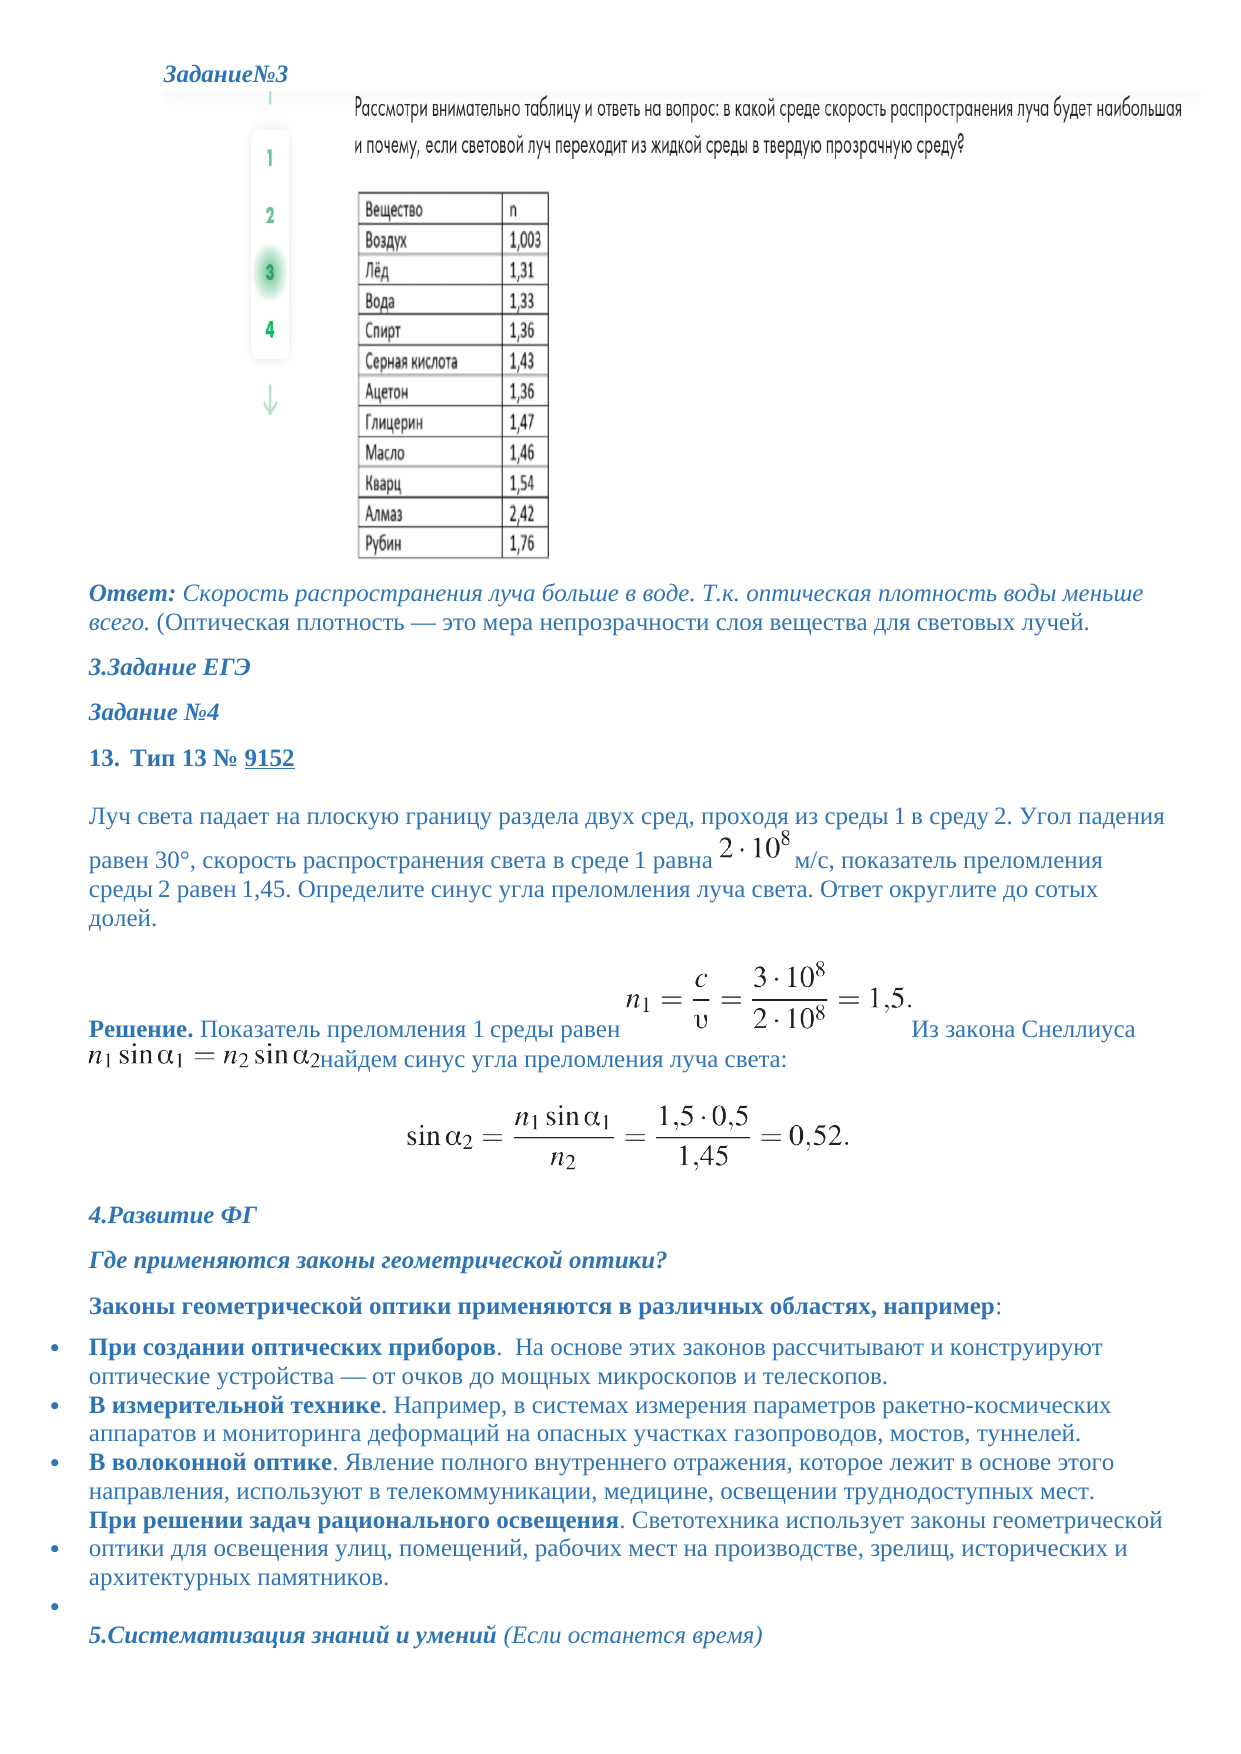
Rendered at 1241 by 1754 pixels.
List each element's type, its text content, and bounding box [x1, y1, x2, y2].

picture [626, 960, 911, 1038]
text Задание №4 [89, 697, 1167, 726]
text Луч света падает на плоскую границу раздела двух сред, проходя из среды 1 в среду 2. Угол падения равен 30°, скорость распространения света в среде 1 равна м/⁠с, показатель преломления среды 2 равен 1,45. Определите синус угла преломления луча света. Ответ округлите до сотых долей. [89, 801, 1167, 932]
text Где применяются законы геометрической оптики? [89, 1246, 1167, 1274]
list В волоконной оптике. Явление полного внутреннего отражения, которое лежит в основе этого направления, используют в телекоммуникации, медицине, освещении труднодоступных мест. При решении задач рационального освещения. Светотехника использует законы геометрической [51, 1447, 1167, 1533]
picture [88, 1042, 320, 1068]
text 4.Развитие ФГ [89, 1200, 1167, 1229]
list Задание№3 [164, 59, 1167, 87]
list В измерительной технике. Например, в системах измерения параметров ракетно-космических аппаратов и мониторинга деформаций на опасных участках газопроводов, мостов, туннелей. [51, 1390, 1167, 1447]
list оптики для освещения улиц, помещений, рабочих мест на производстве, зрелищ, исторических и архитектурных памятников. [51, 1533, 1167, 1591]
picture [407, 1102, 848, 1171]
text Решение. Показатель преломления 1 среды равен Из закона Снеллиуса найдем синус угла преломления луча света: [89, 961, 1167, 1073]
text 5.Систематизация знаний и умений (Если останется время) [89, 1620, 1167, 1648]
text Законы геометрической оптики применяются в различных областях, например: [89, 1291, 1167, 1320]
text Ответ: Скорость распространения луча больше в воде. Т.к. оптическая плотность воды меньше всего. (Оптическая плотность — это мера непрозрачности слоя вещества для световых лучей. [89, 578, 1167, 635]
list При создании оптических приборов. На основе этих законов рассчитывают и конструируют оптические устройства — от очков до мощных микроскопов и телескопов. [51, 1332, 1167, 1390]
text 13. Тип 13 № 9152 [89, 743, 1167, 772]
picture [163, 87, 1202, 562]
text 3.Задание ЕГЭ [89, 652, 1167, 681]
picture [719, 829, 790, 869]
